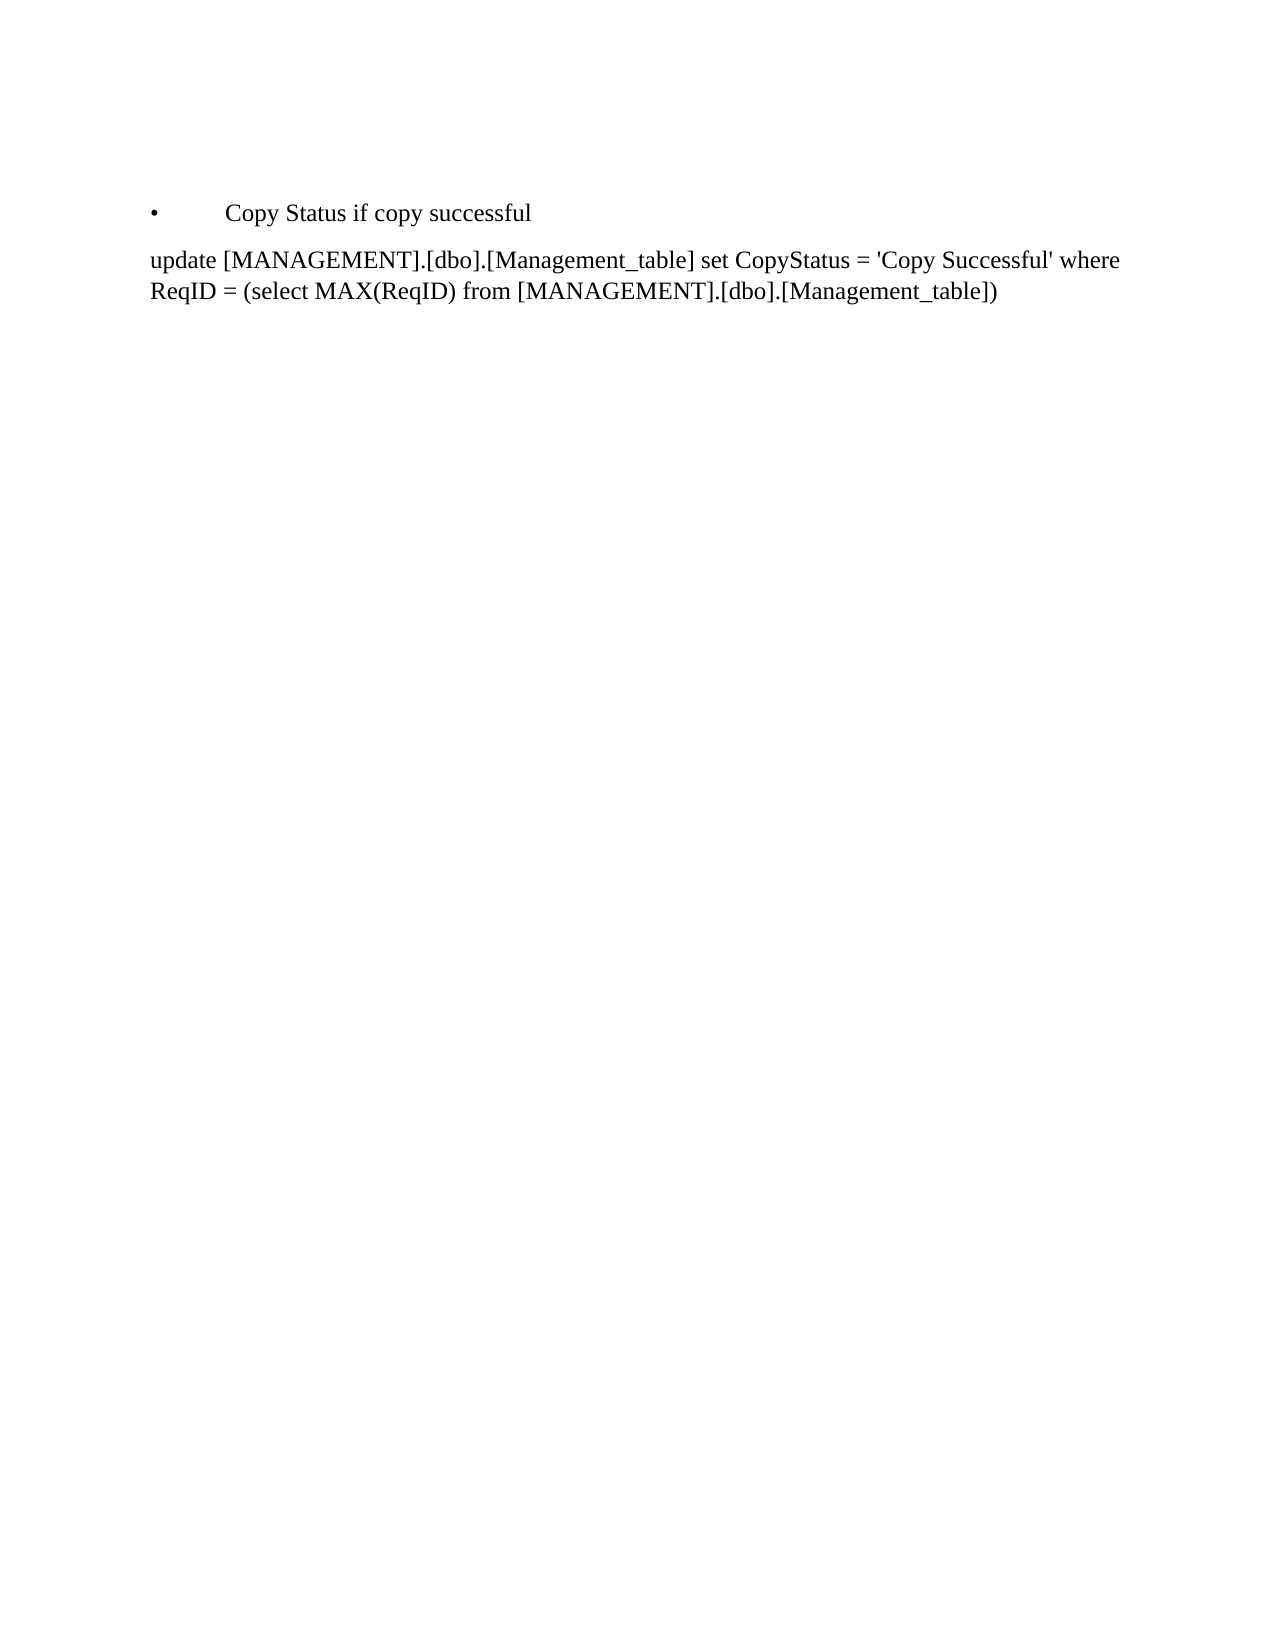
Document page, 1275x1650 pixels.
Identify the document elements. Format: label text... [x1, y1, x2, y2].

text update [MANAGEMENT].[dbo].[Management_table] set CopyStatus = 'Copy Successful' where ReqID = (select MAX(ReqID) from [MANAGEMENT].[dbo].[Management_table]) [150, 245, 1125, 305]
text • Copy Status if copy successful [150, 198, 1125, 226]
